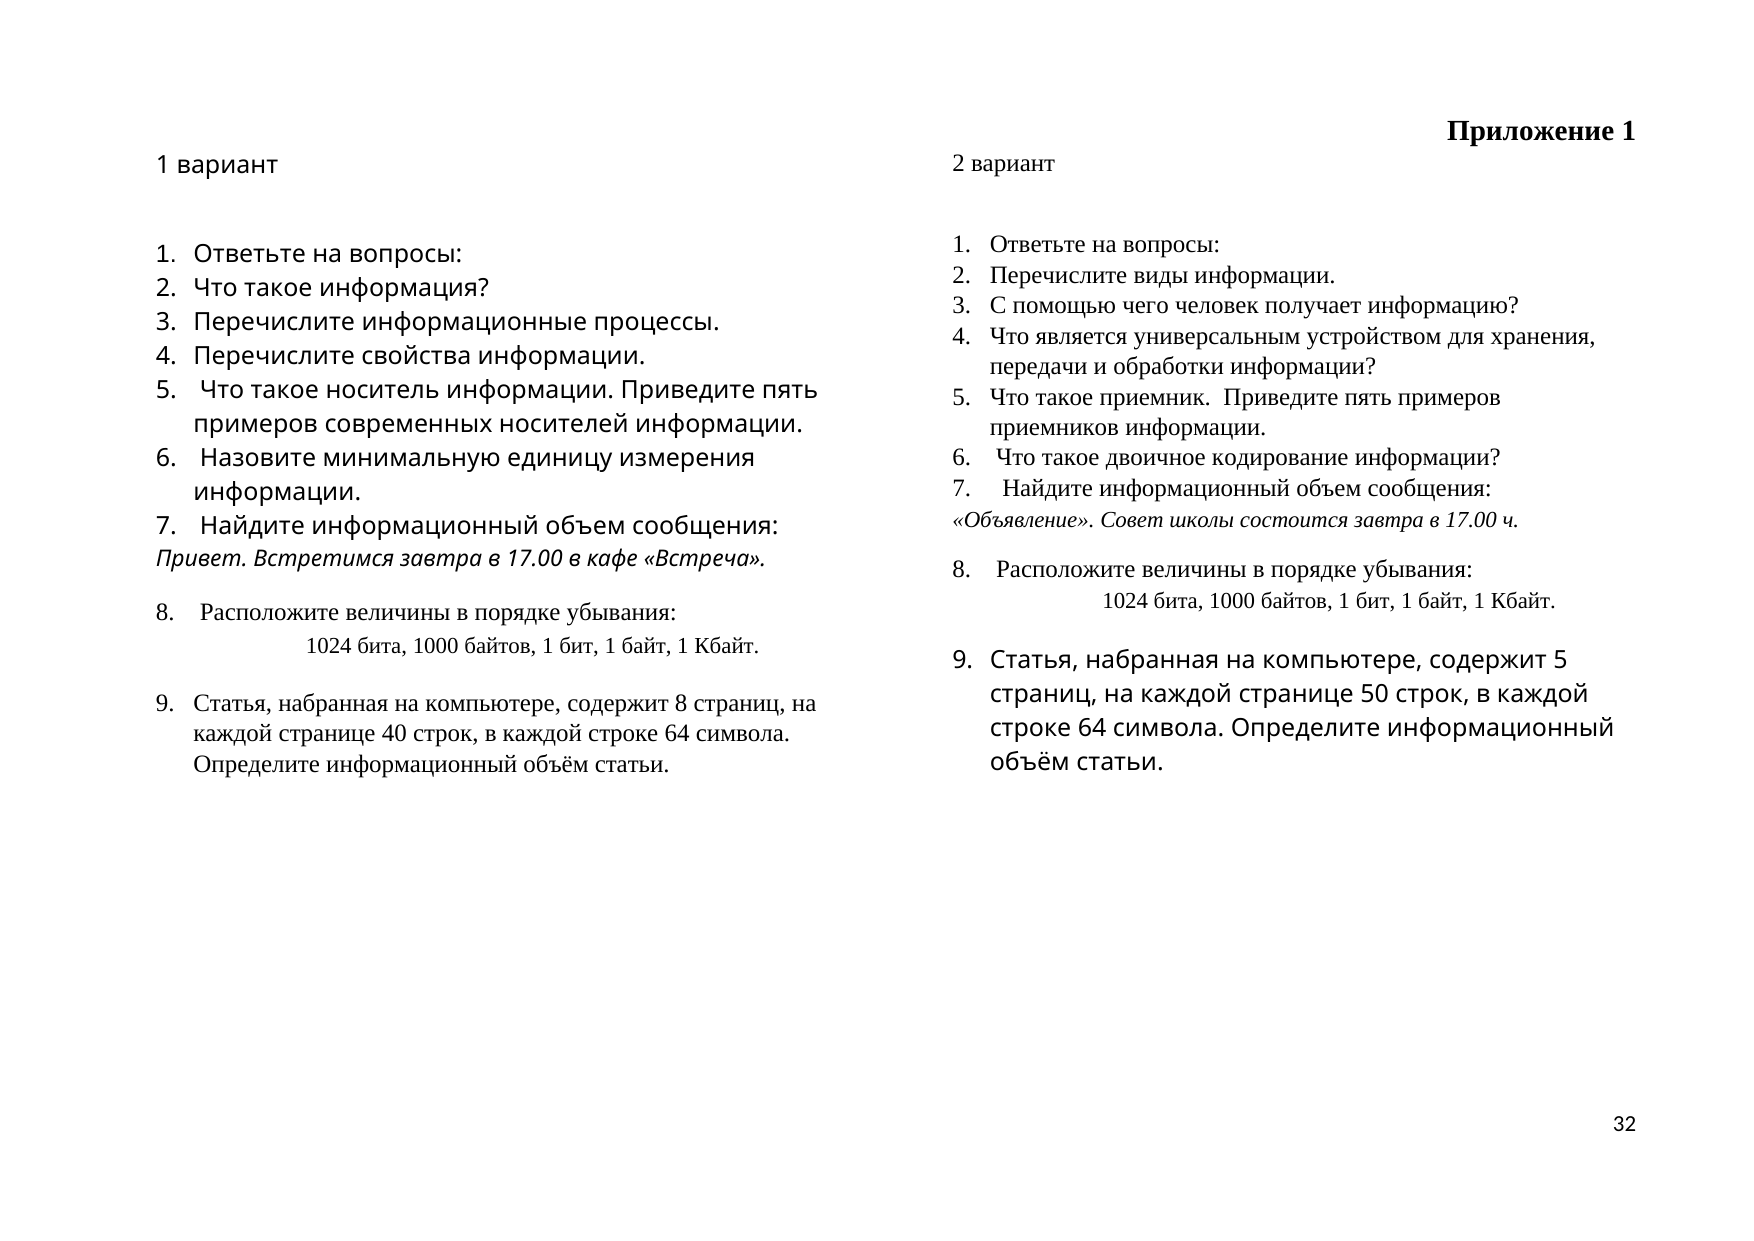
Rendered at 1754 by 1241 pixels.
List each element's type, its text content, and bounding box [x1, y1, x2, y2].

list Что такое носитель информации. Приведите пять примеров современных носителей информации. [156, 371, 839, 439]
list Что является универсальным устройством для хранения, передачи и обработки информации? [952, 319, 1636, 380]
list Ответьте на вопросы: [952, 228, 1636, 258]
text Приложение 1 [118, 113, 1636, 146]
list Статья, набранная на компьютере, содержит 8 страниц, на каждой странице 40 строк, в каждой строке 64 символа. Определите информационный объём статьи. [156, 686, 839, 778]
list Что такое информация? [156, 269, 839, 303]
list Что такое двоичное кодирование информации? [952, 441, 1636, 471]
list Найдите информационный объем сообщения: [156, 508, 839, 542]
list Перечислите информационные процессы. [156, 303, 839, 337]
list Назовите минимальную единицу измерения информации. [156, 439, 839, 508]
text 1024 бита, 1000 байтов, 1 бит, 1 байт, 1 Кбайт. [306, 628, 839, 658]
list Перечислите свойства информации. [156, 337, 839, 371]
list Ответьте на вопросы: [156, 235, 839, 269]
list С помощью чего человек получает информацию? [952, 289, 1636, 319]
text «Объявление». Совет школы состоится завтра в 17.00 ч. [952, 502, 1636, 532]
list Расположите величины в порядке убывания: [952, 553, 1636, 583]
text 1024 бита, 1000 байтов, 1 бит, 1 байт, 1 Кбайт. [1102, 583, 1636, 614]
list Найдите информационный объем сообщения: [952, 471, 1636, 502]
list Что такое приемник. Приведите пять примеров приемников информации. [952, 380, 1636, 441]
list Перечислите виды информации. [952, 258, 1636, 289]
text 1 вариант [156, 146, 839, 180]
list Статья, набранная на компьютере, содержит 5 страниц, на каждой странице 50 строк, в каждой строке 64 символа. Определите информационный объём статьи. [952, 642, 1636, 778]
text Привет. Встретимся завтра в 17.00 в кафе «Встреча». [156, 542, 839, 573]
list Расположите величины в порядке убывания: [156, 594, 839, 628]
text 2 вариант [952, 146, 1636, 177]
